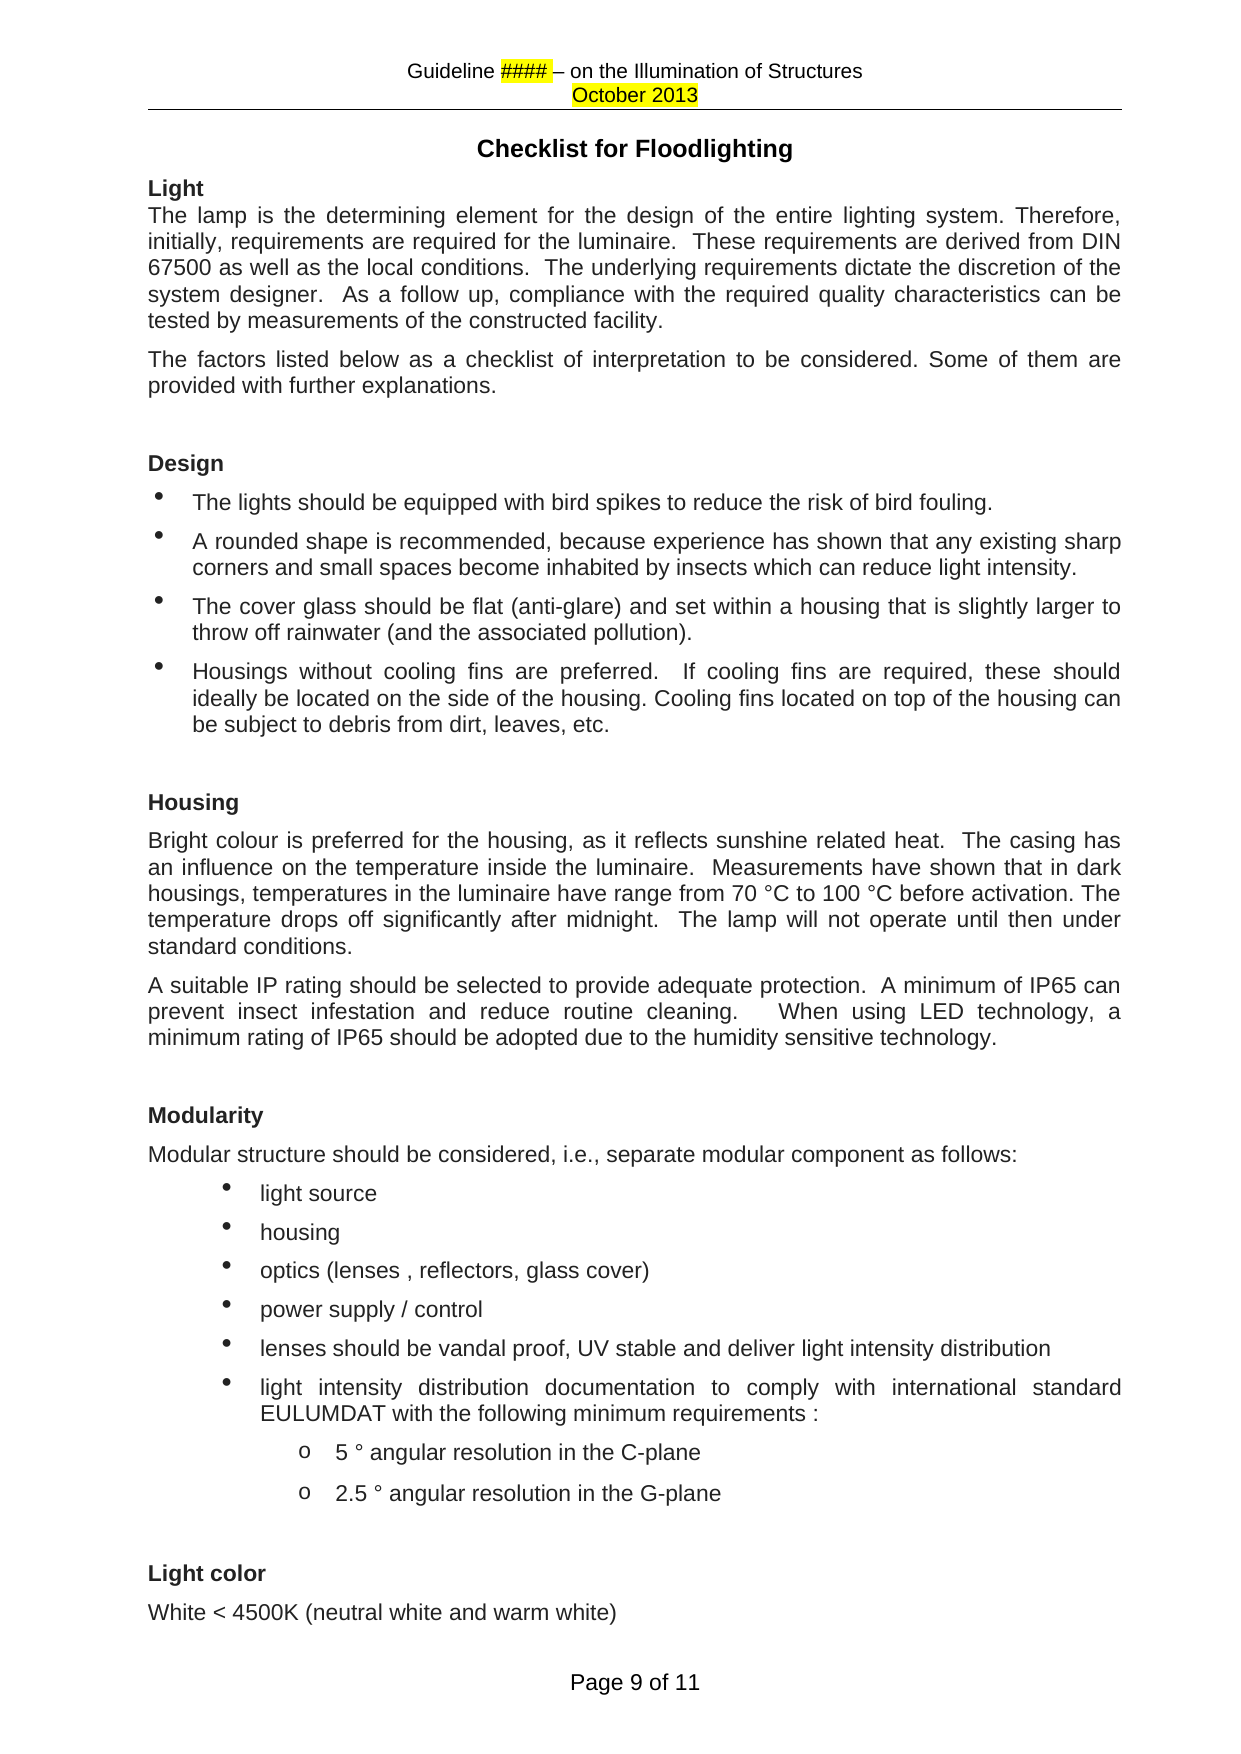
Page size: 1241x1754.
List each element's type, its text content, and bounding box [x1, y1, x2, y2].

text Checklist for Floodlighting [148, 134, 1122, 163]
text Design [148, 450, 1122, 476]
text Light The lamp is the determining element for the design of the entire lighting system. Therefore, initially, requirements are required for the luminaire. These requirements are derived from DIN 67500 as well as the local conditions. The underlying requirements dictate the discretion of the system designer. As a follow up, compliance with the required quality characteristics can be tested by measurements of the constructed facility. [148, 175, 1122, 333]
list light source [223, 1180, 1122, 1206]
text Bright colour is preferred for the housing, as it reflects sunshine related heat. The casing has an influence on the temperature inside the luminaire. Measurements have shown that in dark housings, temperatures in the luminaire have range from 70 °C to 100 °C before activation. The temperature drops off significantly after midnight. The lamp will not operate until then under standard conditions. [148, 827, 1122, 959]
list optics (lenses , reflectors, glass cover) [223, 1257, 1122, 1284]
text Housing [148, 788, 1122, 815]
text The factors listed below as a checklist of interpretation to be considered. Some of them are provided with further explanations. [148, 346, 1122, 399]
text Light color [148, 1560, 1122, 1586]
list light intensity distribution documentation to comply with international standard EULUMDAT with the following minimum requirements : [223, 1374, 1122, 1427]
list 2.5 ° angular resolution in the G-plane [298, 1480, 1122, 1508]
list power supply / control [223, 1296, 1122, 1323]
list lenses should be vandal proof, UV stable and deliver light intensity distribution [223, 1335, 1122, 1362]
list Housings without cooling fins are preferred. If cooling fins are required, these should ideally be located on the side of the housing. Cooling fins located on top of the housing can be subject to debris from dirt, leaves, etc. [155, 658, 1122, 737]
list 5 ° angular resolution in the C-plane [298, 1439, 1122, 1468]
text Modularity [148, 1102, 1122, 1128]
text A suitable IP rating should be selected to provide adequate protection. A minimum of IP65 can prevent insect infestation and reduce routine cleaning. When using LED technology, a minimum rating of IP65 should be adopted due to the humidity sensitive technology. [148, 972, 1122, 1051]
list The cover glass should be flat (anti-glare) and set within a housing that is slightly larger to throw off rainwater (and the associated pollution). [155, 593, 1122, 646]
list A rounded shape is recommended, because experience has shown that any existing sharp corners and small spaces become inhabited by insects which can reduce light intensity. [155, 528, 1122, 580]
text White < 4500K (neutral white and warm white) [148, 1599, 1122, 1625]
text Modular structure should be considered, i.e., separate modular component as follows: [148, 1141, 1122, 1167]
list The lights should be equipped with bird spikes to reduce the risk of bird fouling. [155, 489, 1122, 515]
list housing [223, 1219, 1122, 1245]
